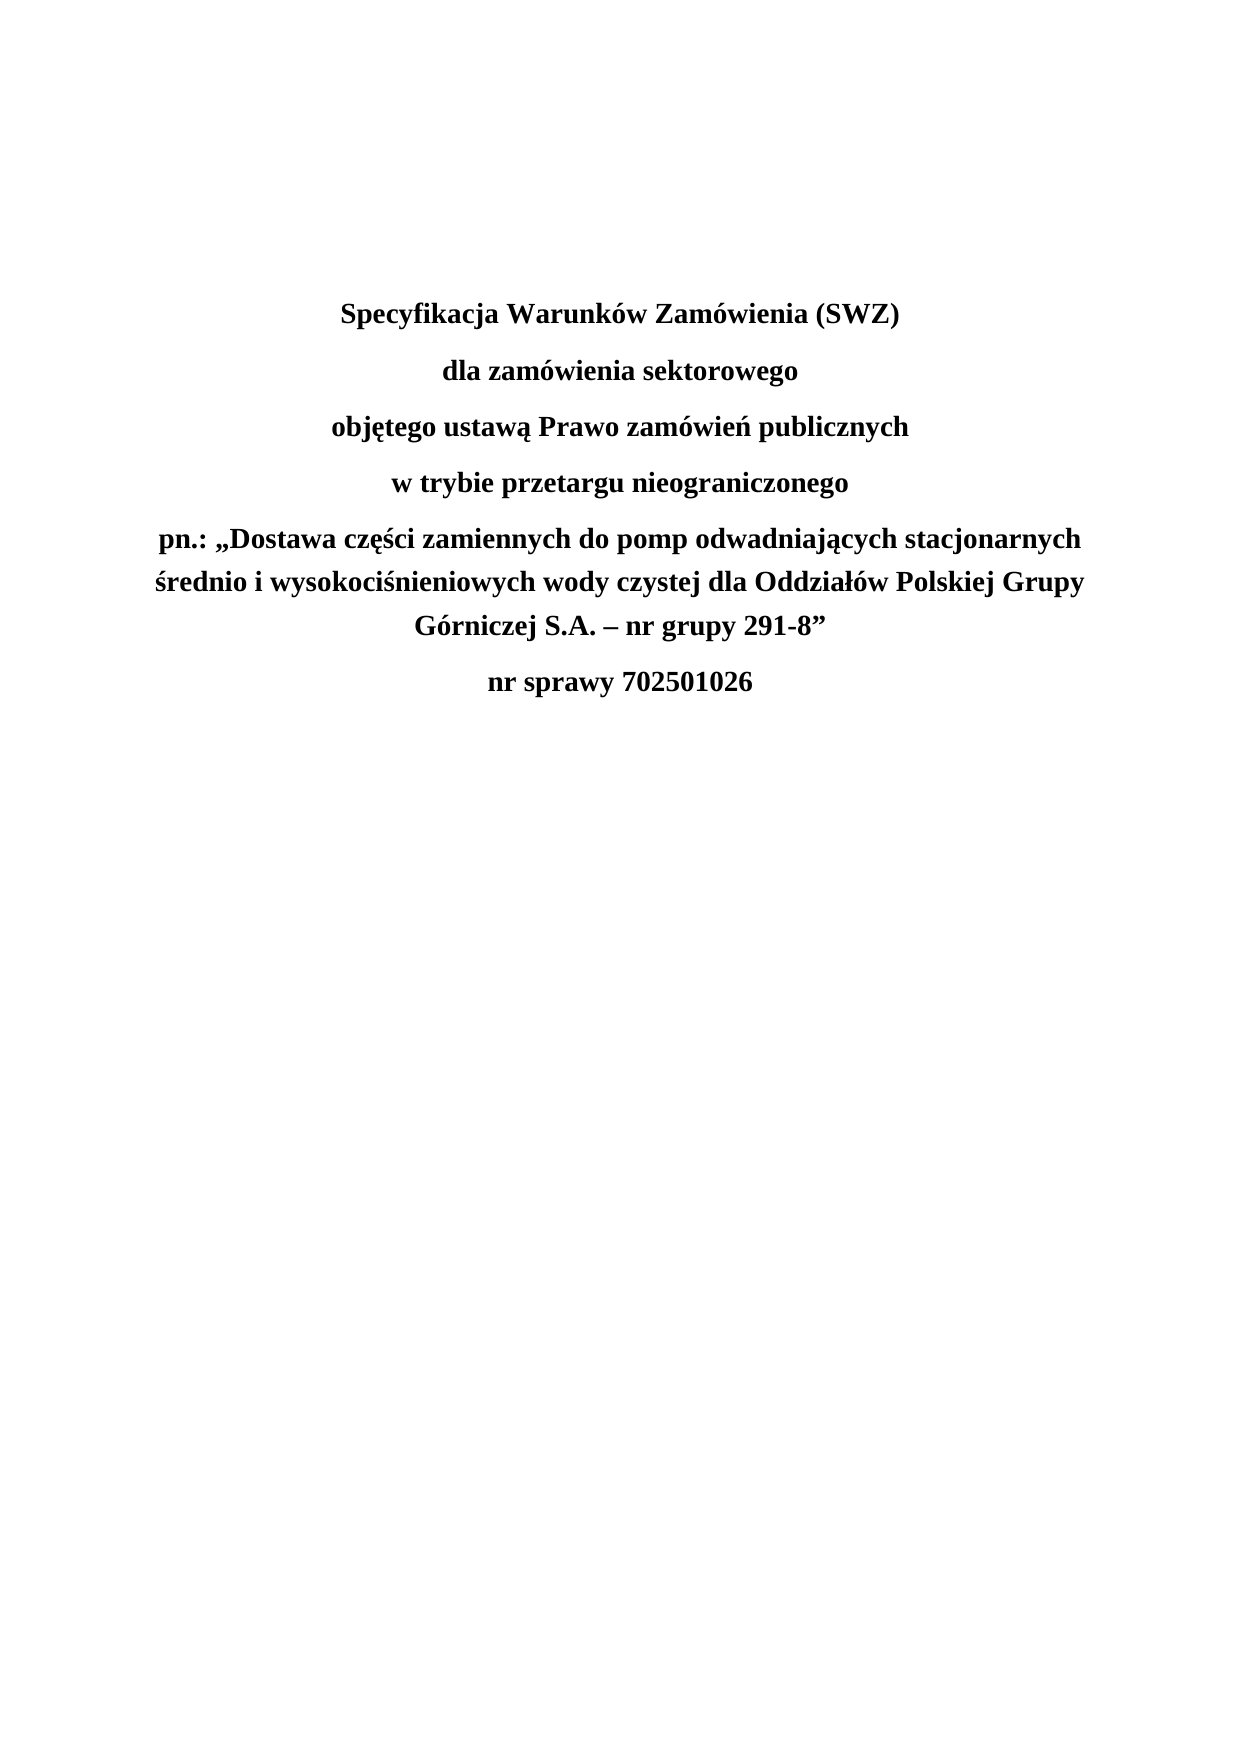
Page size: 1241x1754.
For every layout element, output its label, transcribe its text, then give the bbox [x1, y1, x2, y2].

text Specyfikacja Warunków Zamówienia (SWZ) [148, 297, 1092, 330]
text nr sprawy 702501026 [148, 664, 1092, 697]
text w trybie przetargu nieograniczonego [148, 465, 1092, 498]
text pn.: „Dostawa części zamiennych do pomp odwadniających stacjonarnych średnio i wysokociśnieniowych wody czystej dla Oddziałów Polskiej Grupy Górniczej S.A. – nr grupy 291-8” [148, 521, 1092, 641]
text objętego ustawą Prawo zamówień publicznych [148, 409, 1092, 442]
text dla zamówienia sektorowego [148, 353, 1092, 386]
